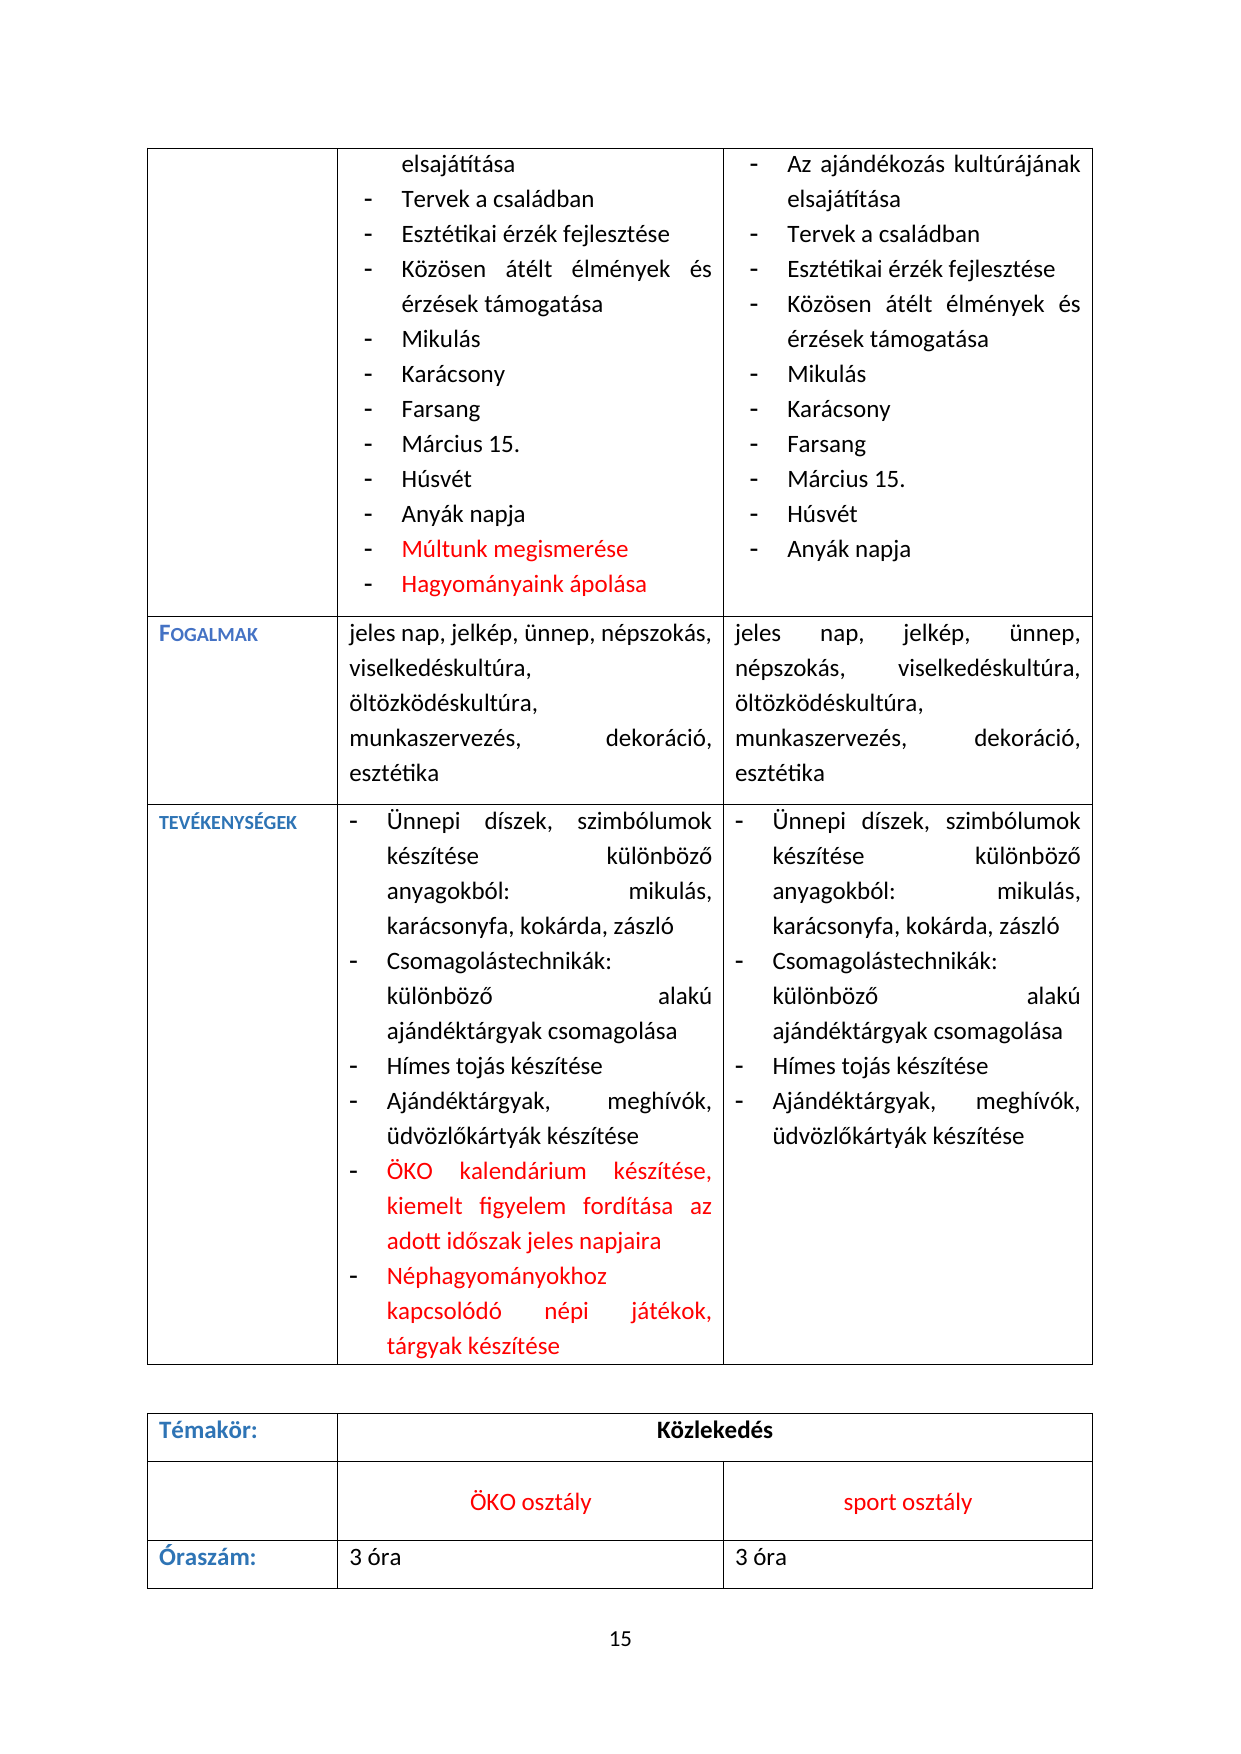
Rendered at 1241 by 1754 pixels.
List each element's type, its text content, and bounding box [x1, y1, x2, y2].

table_cell Ünnepi díszek, szimbólumok készítése különböző anyagokból: mikulás, karácsonyfa, kokárda, zászló Csomagolástechnikák: különböző alakú ajándéktárgyak csomagolása Hímes tojás készítése Ajándéktárgyak, meghívók, üdvözlőkártyák készítése [724, 805, 1092, 1364]
table_cell jeles nap, jelkép, ünnep, népszokás, viselkedéskultúra, öltözködéskultúra, munkaszervezés, dekoráció, esztétika [724, 617, 1092, 804]
table_cell Fogalmak [148, 617, 337, 804]
table_cell Ünnepi díszek, szimbólumok készítése különböző anyagokból: mikulás, karácsonyfa, kokárda, zászló Csomagolástechnikák: különböző alakú ajándéktárgyak csomagolása Hímes tojás készítése Ajándéktárgyak, meghívók, üdvözlőkártyák készítése ÖKO kalendárium készítése, kiemelt figyelem fordítása az adott időszak jeles napjaira Néphagyományokhoz kapcsolódó népi játékok, tárgyak készítése [338, 805, 723, 1364]
table_cell sport osztály [724, 1462, 1092, 1540]
table_header Közlekedés [338, 1414, 1092, 1461]
table_header Témakör: [148, 1414, 337, 1461]
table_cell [338, 149, 723, 616]
table_cell tevékenységek [148, 805, 337, 1364]
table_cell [724, 149, 1092, 616]
table_cell jeles nap, jelkép, ünnep, népszokás, viselkedéskultúra, öltözködéskultúra, munkaszervezés, dekoráció, esztétika [338, 617, 723, 804]
table_cell ÖKO osztály [338, 1462, 723, 1540]
table_cell 3 óra [724, 1541, 1092, 1588]
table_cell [148, 149, 337, 616]
table_cell 3 óra [338, 1541, 723, 1588]
table_cell [148, 1462, 337, 1540]
table_cell Óraszám: [148, 1541, 337, 1588]
